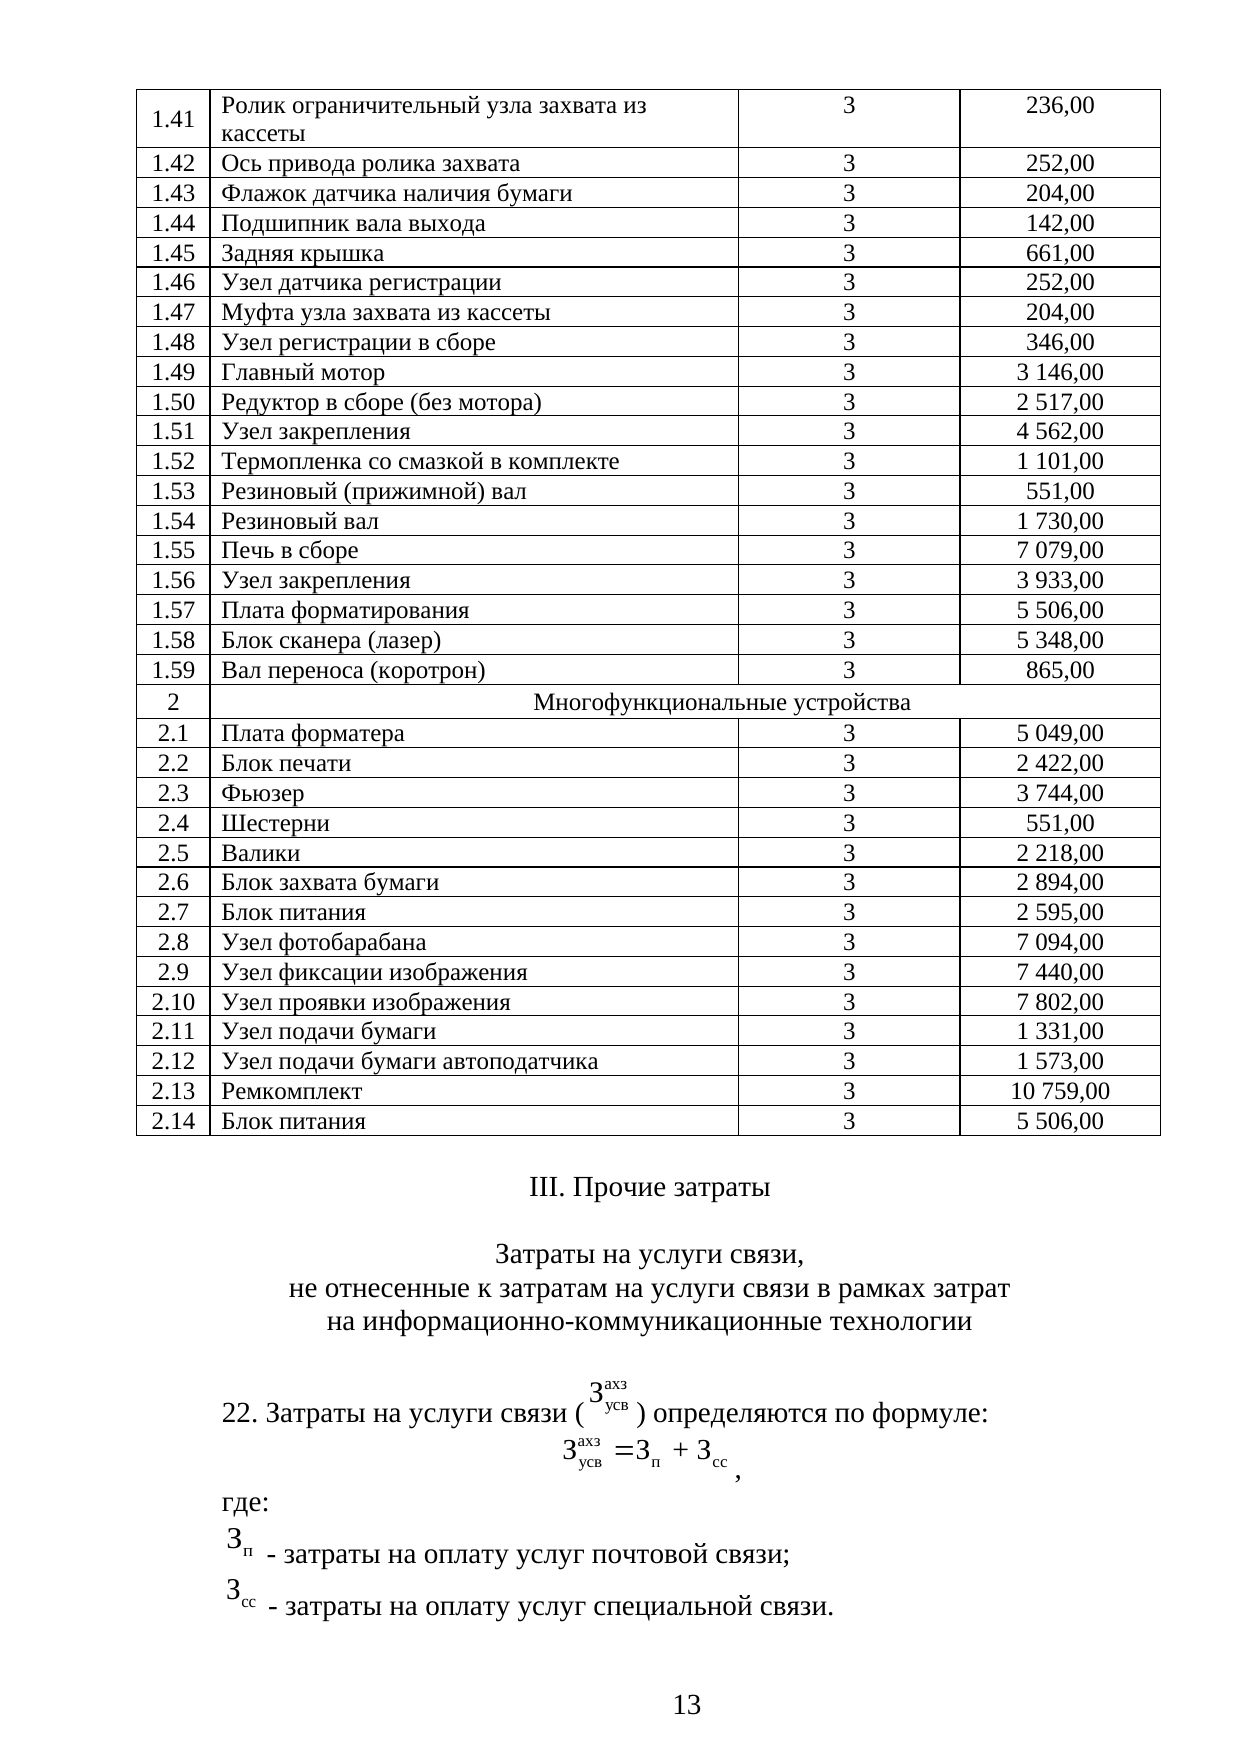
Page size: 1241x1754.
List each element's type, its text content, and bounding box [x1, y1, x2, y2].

table_cell 252,00 [961, 268, 1160, 296]
table_cell 1.53 [137, 476, 209, 505]
text - затраты на оплату услуг почтовой связи; [148, 1518, 1152, 1569]
text , [148, 1428, 1152, 1484]
table_cell 4 562,00 [961, 416, 1160, 445]
table_cell 346,00 [961, 327, 1160, 356]
table_cell Резиновый (прижимной) вал [211, 476, 738, 505]
table_cell 1.54 [137, 506, 209, 534]
table_cell 3 744,00 [961, 778, 1160, 807]
table_cell 5 506,00 [961, 595, 1160, 624]
table_cell 1.58 [137, 625, 209, 654]
table_cell 2.10 [137, 987, 209, 1015]
table_cell 5 348,00 [961, 625, 1160, 654]
table_cell 3 [739, 808, 959, 837]
table_cell 3 [739, 506, 959, 534]
table_cell 3 [739, 595, 959, 624]
table_cell Резиновый вал [211, 506, 738, 534]
table_cell 3 [739, 1046, 959, 1075]
table_cell 2.13 [137, 1076, 209, 1105]
table_cell 1.59 [137, 655, 209, 683]
table_cell 3 [739, 178, 959, 207]
table_cell 3 [739, 1076, 959, 1105]
table_cell 3 [739, 1106, 959, 1134]
table_cell Флажок датчика наличия бумаги [211, 178, 738, 207]
table_cell Муфта узла захвата из кассеты [211, 297, 738, 326]
table_cell Задняя крышка [211, 238, 738, 266]
table_cell Фьюзер [211, 778, 738, 807]
table_cell 3 [739, 90, 959, 147]
table_cell 2.14 [137, 1106, 209, 1134]
table_cell Блок питания [211, 897, 738, 926]
table_cell 1.51 [137, 416, 209, 445]
table_cell 3 [739, 1016, 959, 1045]
table_cell Узел подачи бумаги [211, 1016, 738, 1045]
table_cell 3 [739, 476, 959, 505]
table_cell 1.50 [137, 387, 209, 415]
text Затраты на услуги связи, [148, 1236, 1152, 1270]
table_cell 2.4 [137, 808, 209, 837]
table_cell Термопленка со смазкой в комплекте [211, 446, 738, 475]
table_cell 1.43 [137, 178, 209, 207]
table_cell 3 [739, 897, 959, 926]
table_cell 3 [739, 327, 959, 356]
table_cell 2.9 [137, 957, 209, 986]
table_cell 1.55 [137, 536, 209, 564]
table_cell 2 595,00 [961, 897, 1160, 926]
table_cell Ось привода ролика захвата [211, 148, 738, 177]
text - затраты на оплату услуг специальной связи. [148, 1569, 1152, 1621]
table_cell 1.52 [137, 446, 209, 475]
table_cell 3 [739, 655, 959, 683]
text 22. Затраты на услуги связи () определяются по формуле: [148, 1370, 1152, 1428]
table_cell 3 933,00 [961, 565, 1160, 594]
table_cell 142,00 [961, 208, 1160, 237]
table_cell 3 [739, 927, 959, 956]
table_cell 2 218,00 [961, 838, 1160, 866]
table_cell Печь в сборе [211, 536, 738, 564]
table_cell 551,00 [961, 808, 1160, 837]
table_cell 2.8 [137, 927, 209, 956]
table_cell 3 [739, 416, 959, 445]
table_cell Блок захвата бумаги [211, 868, 738, 896]
table_cell 2.3 [137, 778, 209, 807]
table_cell Плата форматера [211, 719, 738, 747]
table_cell 3 [739, 387, 959, 415]
table_cell 3 [739, 957, 959, 986]
table_cell Узел фиксации изображения [211, 957, 738, 986]
table_cell Шестерни [211, 808, 738, 837]
table_cell Узел регистрации в сборе [211, 327, 738, 356]
table_cell 3 [739, 536, 959, 564]
table_cell Главный мотор [211, 357, 738, 386]
table_cell 7 094,00 [961, 927, 1160, 956]
table_cell 7 802,00 [961, 987, 1160, 1015]
table_cell 3 [739, 238, 959, 266]
table_cell 1.44 [137, 208, 209, 237]
table_cell Валики [211, 838, 738, 866]
text на информационно-коммуникационные технологии [148, 1303, 1152, 1337]
table_cell 2 517,00 [961, 387, 1160, 415]
table_cell 2.7 [137, 897, 209, 926]
table_cell 3 146,00 [961, 357, 1160, 386]
table_cell Узел закрепления [211, 416, 738, 445]
table_cell 1 730,00 [961, 506, 1160, 534]
table_cell 3 [739, 297, 959, 326]
table_cell 3 [739, 778, 959, 807]
table_cell 2 [137, 685, 209, 717]
text где: [148, 1484, 1152, 1518]
table_cell 1.46 [137, 268, 209, 296]
table_cell 1 331,00 [961, 1016, 1160, 1045]
table_cell Редуктор в сборе (без мотора) [211, 387, 738, 415]
table_cell 204,00 [961, 297, 1160, 326]
table_cell 3 [739, 565, 959, 594]
table_cell 3 [739, 148, 959, 177]
table_cell 2.11 [137, 1016, 209, 1045]
table_cell 1.56 [137, 565, 209, 594]
table_cell Подшипник вала выхода [211, 208, 738, 237]
table_cell 3 [739, 446, 959, 475]
table_cell 3 [739, 625, 959, 654]
table_cell 2.5 [137, 838, 209, 866]
table_cell 661,00 [961, 238, 1160, 266]
table_cell 2.6 [137, 868, 209, 896]
table_cell 2 422,00 [961, 748, 1160, 777]
table_cell 2.2 [137, 748, 209, 777]
table_cell 1.42 [137, 148, 209, 177]
table_cell Блок питания [211, 1106, 738, 1134]
table_cell 252,00 [961, 148, 1160, 177]
text не отнесенные к затратам на услуги связи в рамках затрат [148, 1270, 1152, 1303]
table_cell Вал переноса (коротрон) [211, 655, 738, 683]
table_cell Ремкомплект [211, 1076, 738, 1105]
table_cell 1 101,00 [961, 446, 1160, 475]
table_cell 3 [739, 748, 959, 777]
table_cell 865,00 [961, 655, 1160, 683]
text III. Прочие затраты [148, 1169, 1152, 1203]
table_cell 7 440,00 [961, 957, 1160, 986]
table_cell 3 [739, 987, 959, 1015]
table_cell 1.57 [137, 595, 209, 624]
table_cell Ролик ограничительный узла захвата из кассеты [211, 90, 738, 147]
table_cell 3 [739, 868, 959, 896]
table_cell Многофункциональные устройства [211, 685, 1160, 717]
table_cell Узел датчика регистрации [211, 268, 738, 296]
table_cell 3 [739, 268, 959, 296]
table_cell 236,00 [961, 90, 1160, 147]
table_cell 2.12 [137, 1046, 209, 1075]
table_cell 10 759,00 [961, 1076, 1160, 1105]
table_cell 5 506,00 [961, 1106, 1160, 1134]
table_cell Узел подачи бумаги автоподатчика [211, 1046, 738, 1075]
table_cell 1 573,00 [961, 1046, 1160, 1075]
table_cell Блок сканера (лазер) [211, 625, 738, 654]
table_cell Плата форматирования [211, 595, 738, 624]
table_cell 3 [739, 838, 959, 866]
table_cell Узел закрепления [211, 565, 738, 594]
table_cell 5 049,00 [961, 719, 1160, 747]
table_cell Блок печати [211, 748, 738, 777]
table_cell 3 [739, 719, 959, 747]
table_cell 7 079,00 [961, 536, 1160, 564]
table_cell 1.48 [137, 327, 209, 356]
table_cell 1.45 [137, 238, 209, 266]
table_cell 204,00 [961, 178, 1160, 207]
table_cell 3 [739, 208, 959, 237]
table_cell Узел проявки изображения [211, 987, 738, 1015]
table_cell Узел фотобарабана [211, 927, 738, 956]
table_cell 1.49 [137, 357, 209, 386]
table_cell 2.1 [137, 719, 209, 747]
table_cell 551,00 [961, 476, 1160, 505]
table_cell 2 894,00 [961, 868, 1160, 896]
table_cell 3 [739, 357, 959, 386]
table_cell 1.47 [137, 297, 209, 326]
table_cell 1.41 [137, 90, 209, 147]
